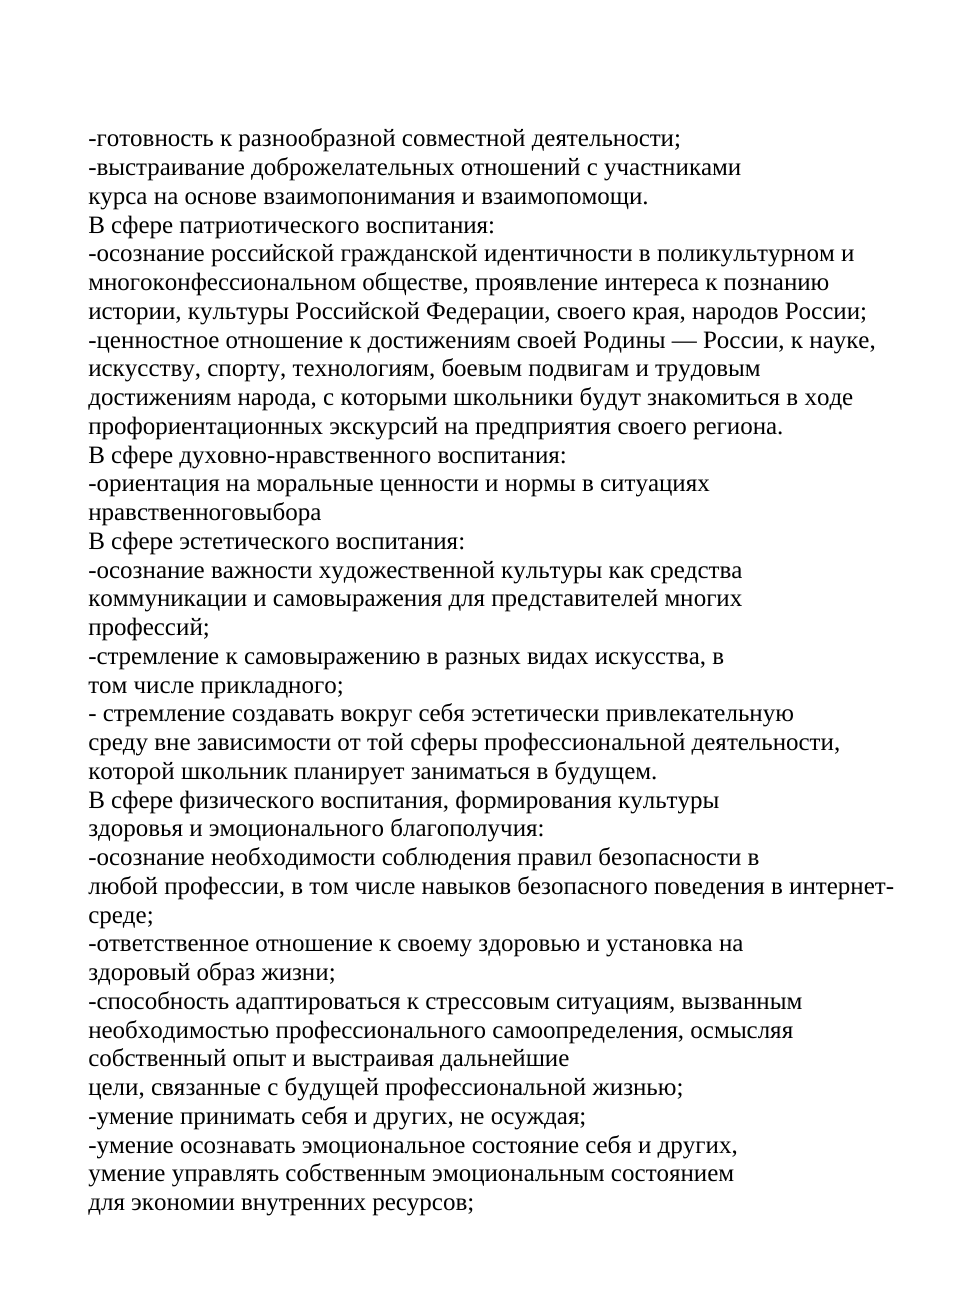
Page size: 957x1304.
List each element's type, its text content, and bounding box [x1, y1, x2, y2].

text для экономии внутренних ресурсов; [88, 1187, 905, 1216]
text -умение принимать себя и других, не осуждая; [88, 1101, 905, 1130]
text В сфере патриотического воспитания: [88, 210, 905, 238]
text коммуникации и самовыражения для представителей многих [88, 583, 905, 612]
text цели, связанные с будущей профессиональной жизнью; [88, 1072, 905, 1101]
text -осознание необходимости соблюдения правил безопасности в [88, 842, 905, 871]
text -ориентация на моральные ценности и нормы в ситуациях нравственноговыбора [88, 468, 905, 526]
text -способность адаптироваться к стрессовым ситуациям, вызванным необходимостью профессионального самоопределения, осмысляя собственный опыт и выстраивая дальнейшие [88, 986, 905, 1072]
text курса на основе взаимопонимания и взаимопомощи. [88, 181, 905, 210]
text -выстраивание доброжелательных отношений с участниками [88, 152, 905, 181]
text - стремление создавать вокруг себя эстетически привлекательную [88, 698, 905, 727]
text здоровья и эмоционального благополучия: [88, 813, 905, 842]
text -готовность к разнообразной совместной деятельности; [88, 123, 905, 152]
text умение управлять собственным эмоциональным состоянием [88, 1158, 905, 1187]
text среду вне зависимости от той сферы профессиональной деятельности, которой школьник планирует заниматься в будущем. [88, 727, 905, 785]
text -умение осознавать эмоциональное состояние себя и других, [88, 1130, 905, 1158]
text В сфере эстетического воспитания: [88, 526, 905, 555]
text здоровый образ жизни; [88, 957, 905, 986]
text -осознание важности художественной культуры как средства [88, 555, 905, 583]
text В сфере физического воспитания, формирования культуры [88, 785, 905, 813]
text том числе прикладного; [88, 670, 905, 698]
text -стремление к самовыражению в разных видах искусства, в [88, 641, 905, 670]
text -ответственное отношение к своему здоровью и установка на [88, 928, 905, 957]
text В сфере духовно-нравственного воспитания: [88, 440, 905, 468]
text любой профессии, в том числе навыков безопасного поведения в интернет-среде; [88, 871, 905, 928]
text профессий; [88, 612, 905, 641]
text -осознание российской гражданской идентичности в поликультурном и многоконфессиональном обществе, проявление интереса к познанию истории, культуры Российской Федерации, своего края, народов России; [88, 238, 905, 325]
text -ценностное отношение к достижениям своей Родины — России, к науке, искусству, спорту, технологиям, боевым подвигам и трудовым достижениям народа, с которыми школьники будут знакомиться в ходе профориентационных экскурсий на предприятия своего региона. [88, 325, 905, 440]
